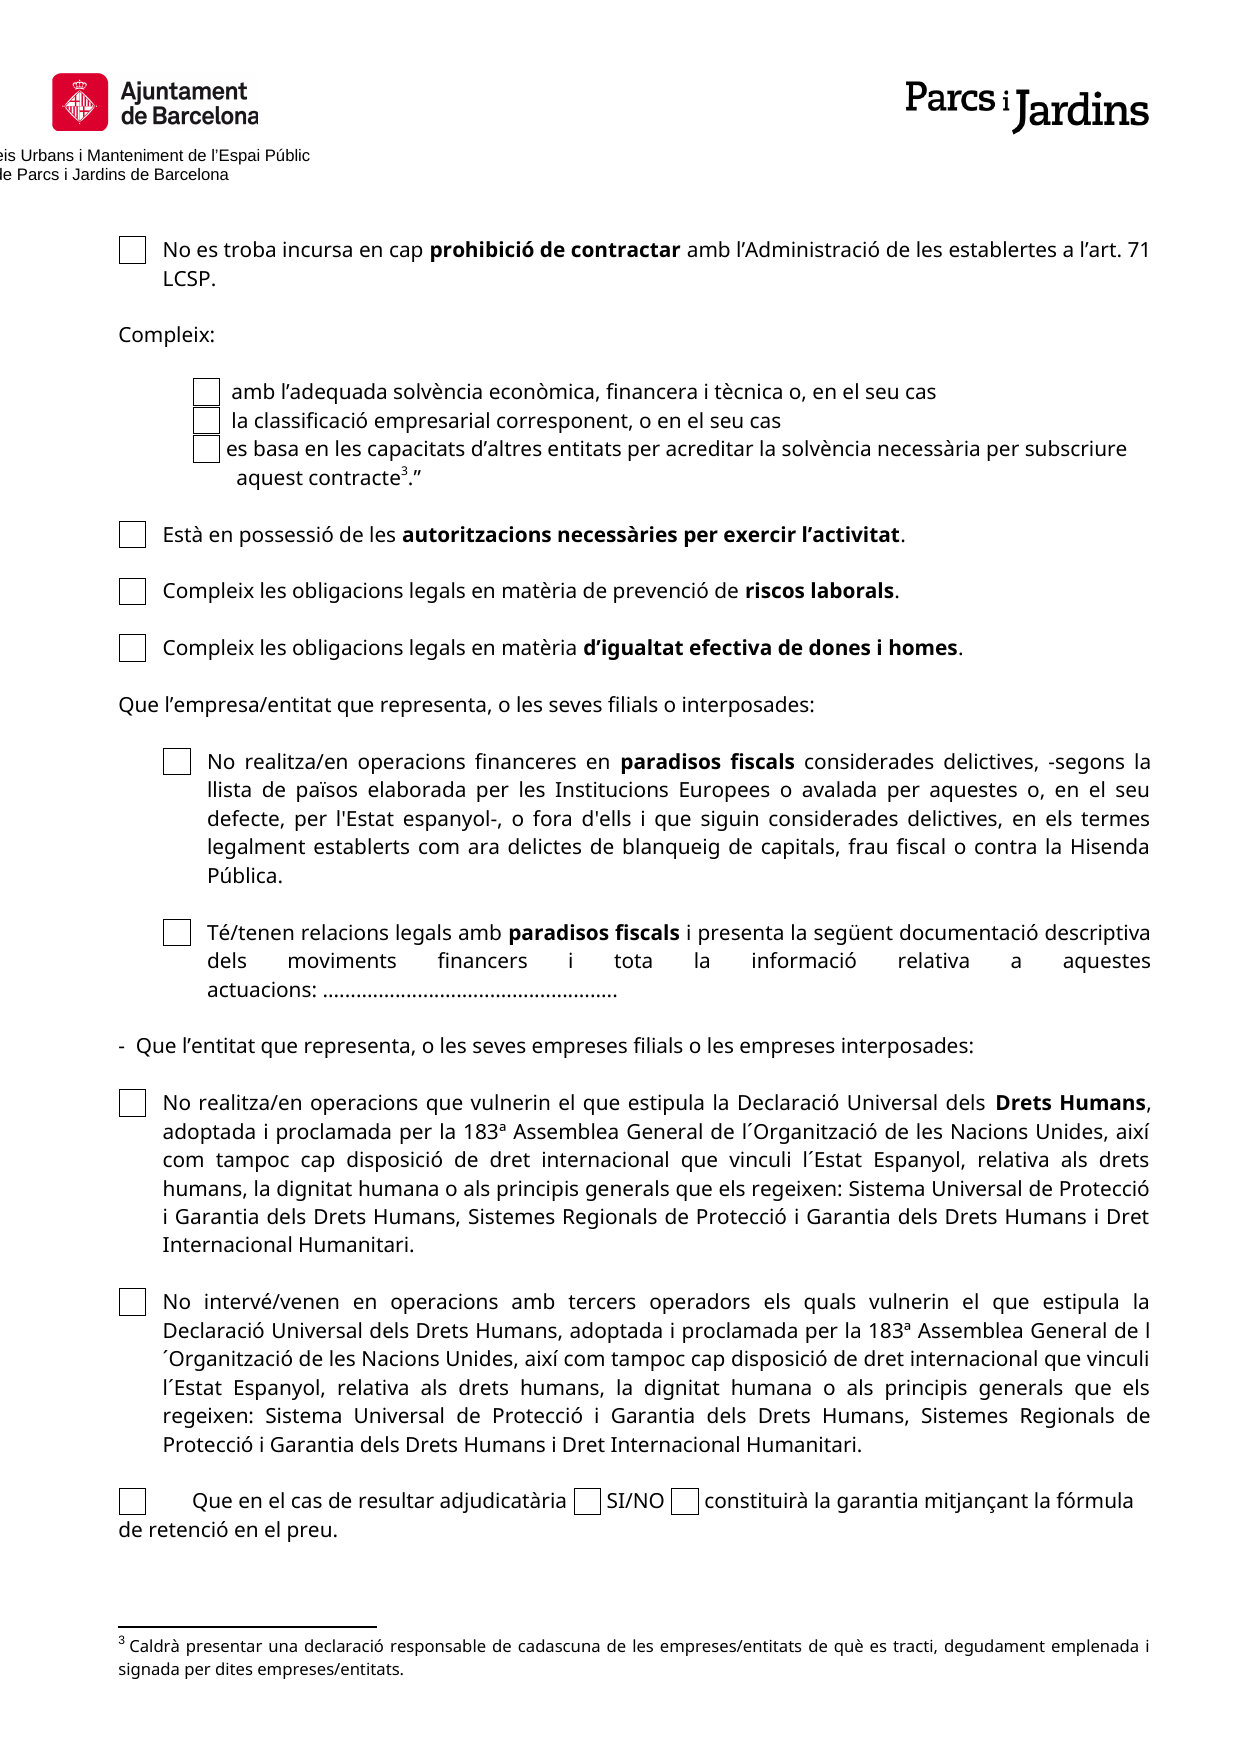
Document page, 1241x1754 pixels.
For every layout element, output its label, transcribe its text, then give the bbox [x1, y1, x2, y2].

text Té/tenen relacions legals amb paradisos fiscals i presenta la següent documentació descriptiva dels moviments financers i tota la informació relativa a aquestes actuacions: ..................................................... [162, 918, 1152, 1003]
text Compleix les obligacions legals en matèria de prevenció de riscos laborals. [118, 577, 1152, 605]
text No realitza/en operacions financeres en paradisos fiscals considerades delictives, -segons la llista de països elaborada per les Institucions Europees o avalada per aquestes o, en el seu defecte, per l'Estat espanyol-, o fora d'ells i que siguin considerades delictives, en els termes legalment establerts com ara delictes de blanqueig de capitals, frau fiscal o contra la Hisenda Pública. [162, 747, 1152, 889]
text Compleix les obligacions legals en matèria d’igualtat efectiva de dones i homes. [118, 633, 1152, 662]
text No realitza/en operacions que vulnerin el que estipula la Declaració Universal dels Drets Humans, adoptada i proclamada per la 183ª Assemblea General de l´Organització de les Nacions Unides, així com tampoc cap disposició de dret internacional que vinculi l´Estat Espanyol, relativa als drets humans, la dignitat humana o als principis generals que els regeixen: Sistema Universal de Protecció i Garantia dels Drets Humans, Sistemes Regionals de Protecció i Garantia dels Drets Humans i Dret Internacional Humanitari. [118, 1088, 1152, 1259]
text la classificació empresarial corresponent, o en el seu cas [118, 406, 1152, 434]
picture [51, 73, 258, 131]
text Que en el cas de resultar adjudicatària SI/NO constituirà la garantia mitjançant la fórmula de retenció en el preu. [118, 1487, 1152, 1543]
text - Que l’entitat que representa, o les seves empreses filials o les empreses interposades: [118, 1032, 1152, 1060]
text No es troba incursa en cap prohibició de contractar amb l’Administració de les establertes a l’art. 71 LCSP. [118, 235, 1152, 292]
text Està en possessió de les autoritzacions necessàries per exercir l’activitat. [118, 520, 1152, 548]
text es basa en les capacitats d’altres entitats per acreditar la solvència necessària per subscriure aquest contracte.” [192, 434, 1152, 491]
text Que l’empresa/entitat que representa, o les seves filials o interposades: [118, 690, 1152, 719]
text amb l’adequada solvència econòmica, financera i tècnica o, en el seu cas [118, 377, 1152, 406]
picture [901, 73, 1155, 140]
text Compleix: [118, 321, 1152, 349]
text No intervé/venen en operacions amb tercers operadors els quals vulnerin el que estipula la Declaració Universal dels Drets Humans, adoptada i proclamada per la 183ª Assemblea General de l´Organització de les Nacions Unides, així com tampoc cap disposició de dret internacional que vinculi l´Estat Espanyol, relativa als drets humans, la dignitat humana o als principis generals que els regeixen: Sistema Universal de Protecció i Garantia dels Drets Humans, Sistemes Regionals de Protecció i Garantia dels Drets Humans i Dret Internacional Humanitari. [118, 1287, 1152, 1458]
